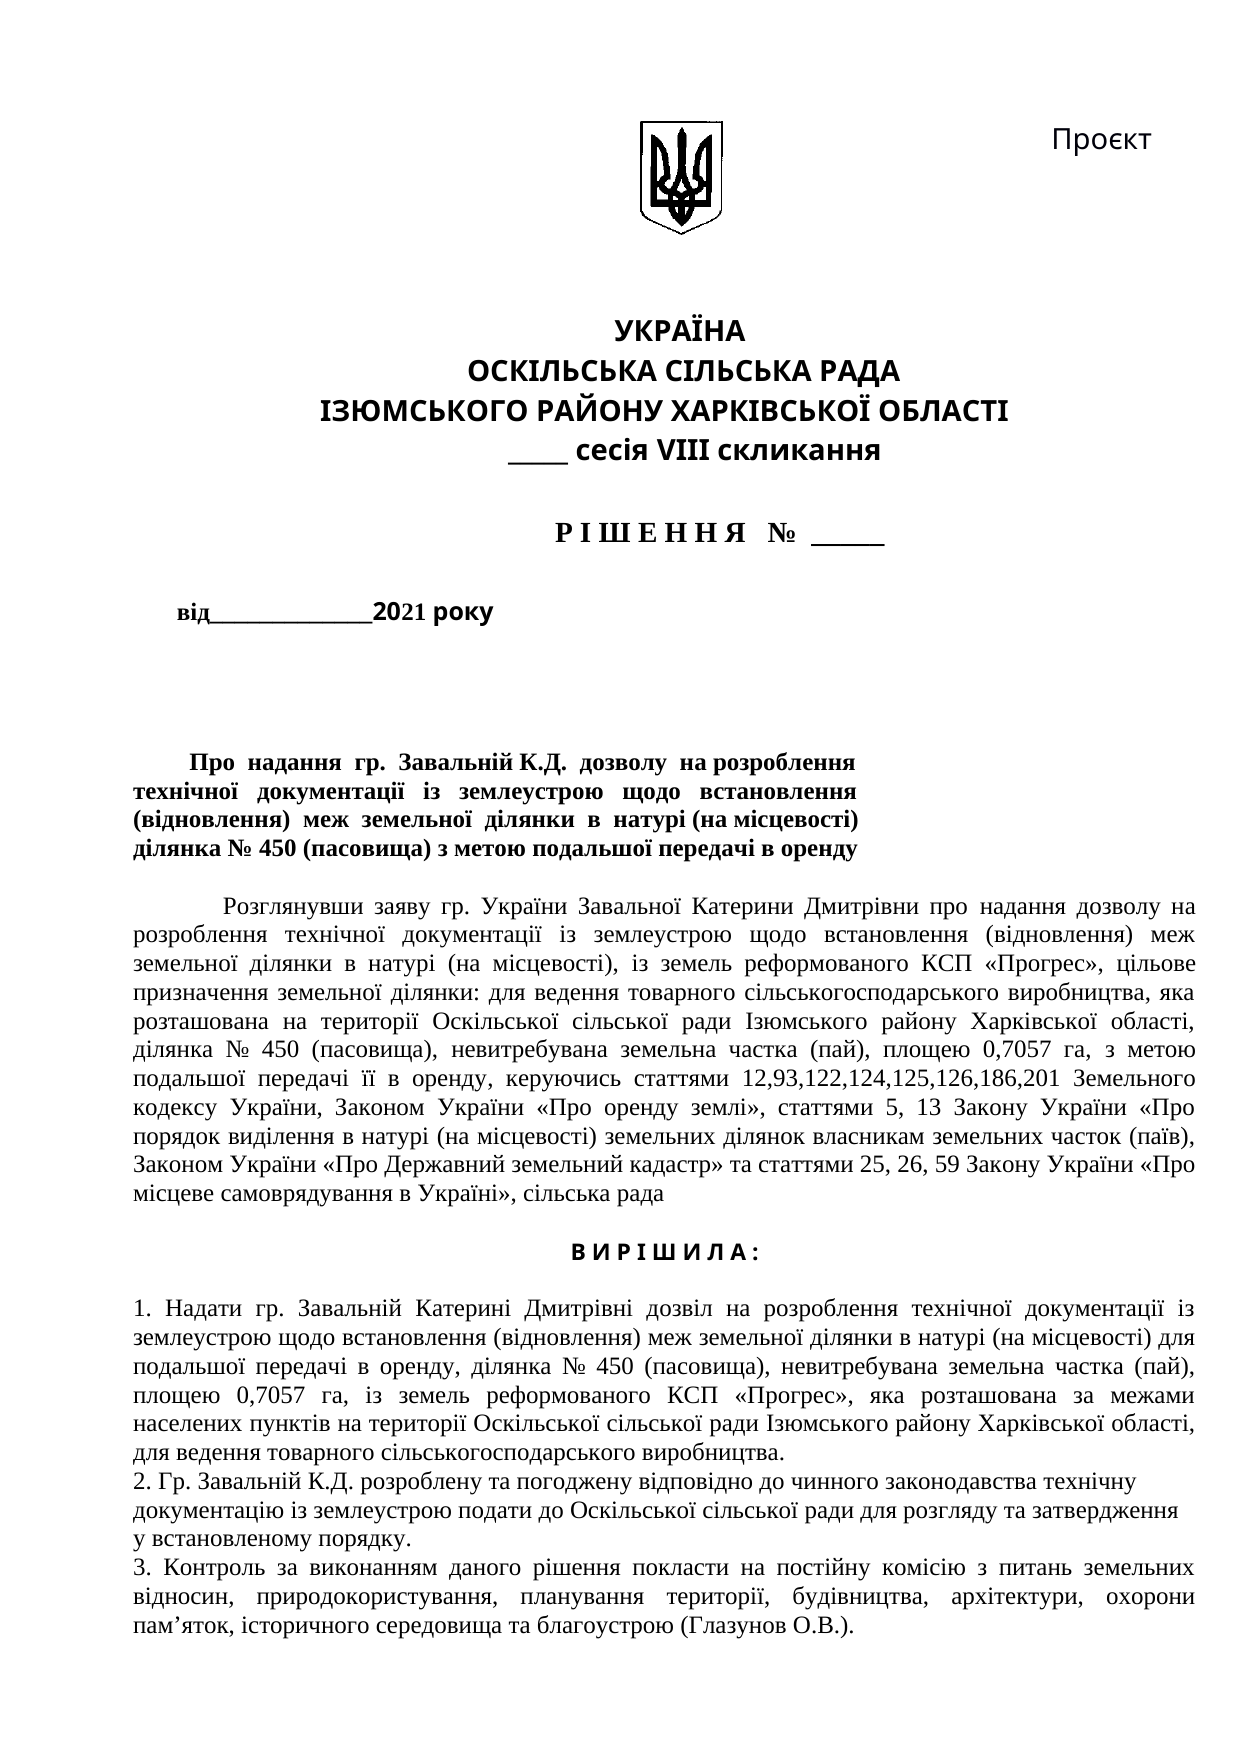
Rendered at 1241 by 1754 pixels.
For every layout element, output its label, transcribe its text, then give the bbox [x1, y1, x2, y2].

text ділянка № 450 (пасовища) з метою подальшої передачі в оренду [133, 833, 1196, 862]
text УКРАЇНА [133, 310, 1196, 350]
text В И Р І Ш И Л А : [133, 1236, 1196, 1267]
text від_____________2021 року [133, 594, 1196, 628]
text (відновлення) меж земельної ділянки в натурі (на місцевості) [133, 804, 1196, 833]
text Розглянувши заяву гр. України Завальної Катерини Дмитрівни про надання дозволу на розроблення технічної документації із землеустрою щодо встановлення (відновлення) меж земельної ділянки в натурі (на місцевості), із земель реформованого КСП «Прогрес», цільове призначення земельної ділянки: для ведення товарного сільськогосподарського виробництва, яка розташована на території Оскільської сільської ради Ізюмського району Харківської області, ділянка № 450 (пасовища), невитребувана земельна частка (пай), площею 0,7057 га, з метою подальшої передачі її в оренду, керуючись статтями 12,93,122,124,125,126,186,201 Земельного кодексу України, Законом України «Про оренду землі», статтями 5, 13 Закону України «Про порядок виділення в натурі (на місцевості) земельних ділянок власникам земельних часток (паїв), Законом України «Про Державний земельний кадастр» та статтями 25, 26, 59 Закону України «Про місцеве самоврядування в Україні», сільська рада [133, 891, 1196, 1207]
text ОСКІЛЬСЬКА СІЛЬСЬКА РАДА [133, 350, 1196, 390]
text _____ сесія VІІІ скликання [133, 429, 1196, 469]
text 1. Надати гр. Завальній Катерині Дмитрівні дозвіл на розроблення технічної документації із землеустрою щодо встановлення (відновлення) меж земельної ділянки в натурі (на місцевості) для подальшої передачі в оренду, ділянка № 450 (пасовища), невитребувана земельна частка (пай), площею 0,7057 га, із земель реформованого КСП «Прогрес», яка розташована за межами населених пунктів на території Оскільської сільської ради Ізюмського району Харківської області, для ведення товарного сільськогосподарського виробництва. [133, 1293, 1196, 1466]
text 2. Гр. Завальній К.Д. розроблену та погоджену відповідно до чинного законодавства технічну документацію із землеустрою подати до Оскільської сільської ради для розгляду та затвердження у встановленому порядку. [133, 1466, 1196, 1552]
text 3. Контроль за виконанням даного рішення покласти на постійну комісію з питань земельних відносин, природокористування, планування території, будівництва, архітектури, охорони пам’яток, історичного середовища та благоустрою (Глазунов О.В.). [133, 1552, 1196, 1638]
table_header Проєкт [144, 118, 1163, 310]
text Про надання гр. Завальній К.Д. дозволу на розроблення [133, 747, 1196, 776]
text Р І Ш Е Н Н Я № _____ [183, 515, 1196, 548]
text технічної документації із землеустрою щодо встановлення [133, 776, 1196, 804]
text ІЗЮМСЬКОГО РАЙОНУ ХАРКІВСЬКОЇ ОБЛАСТІ [133, 390, 1196, 429]
